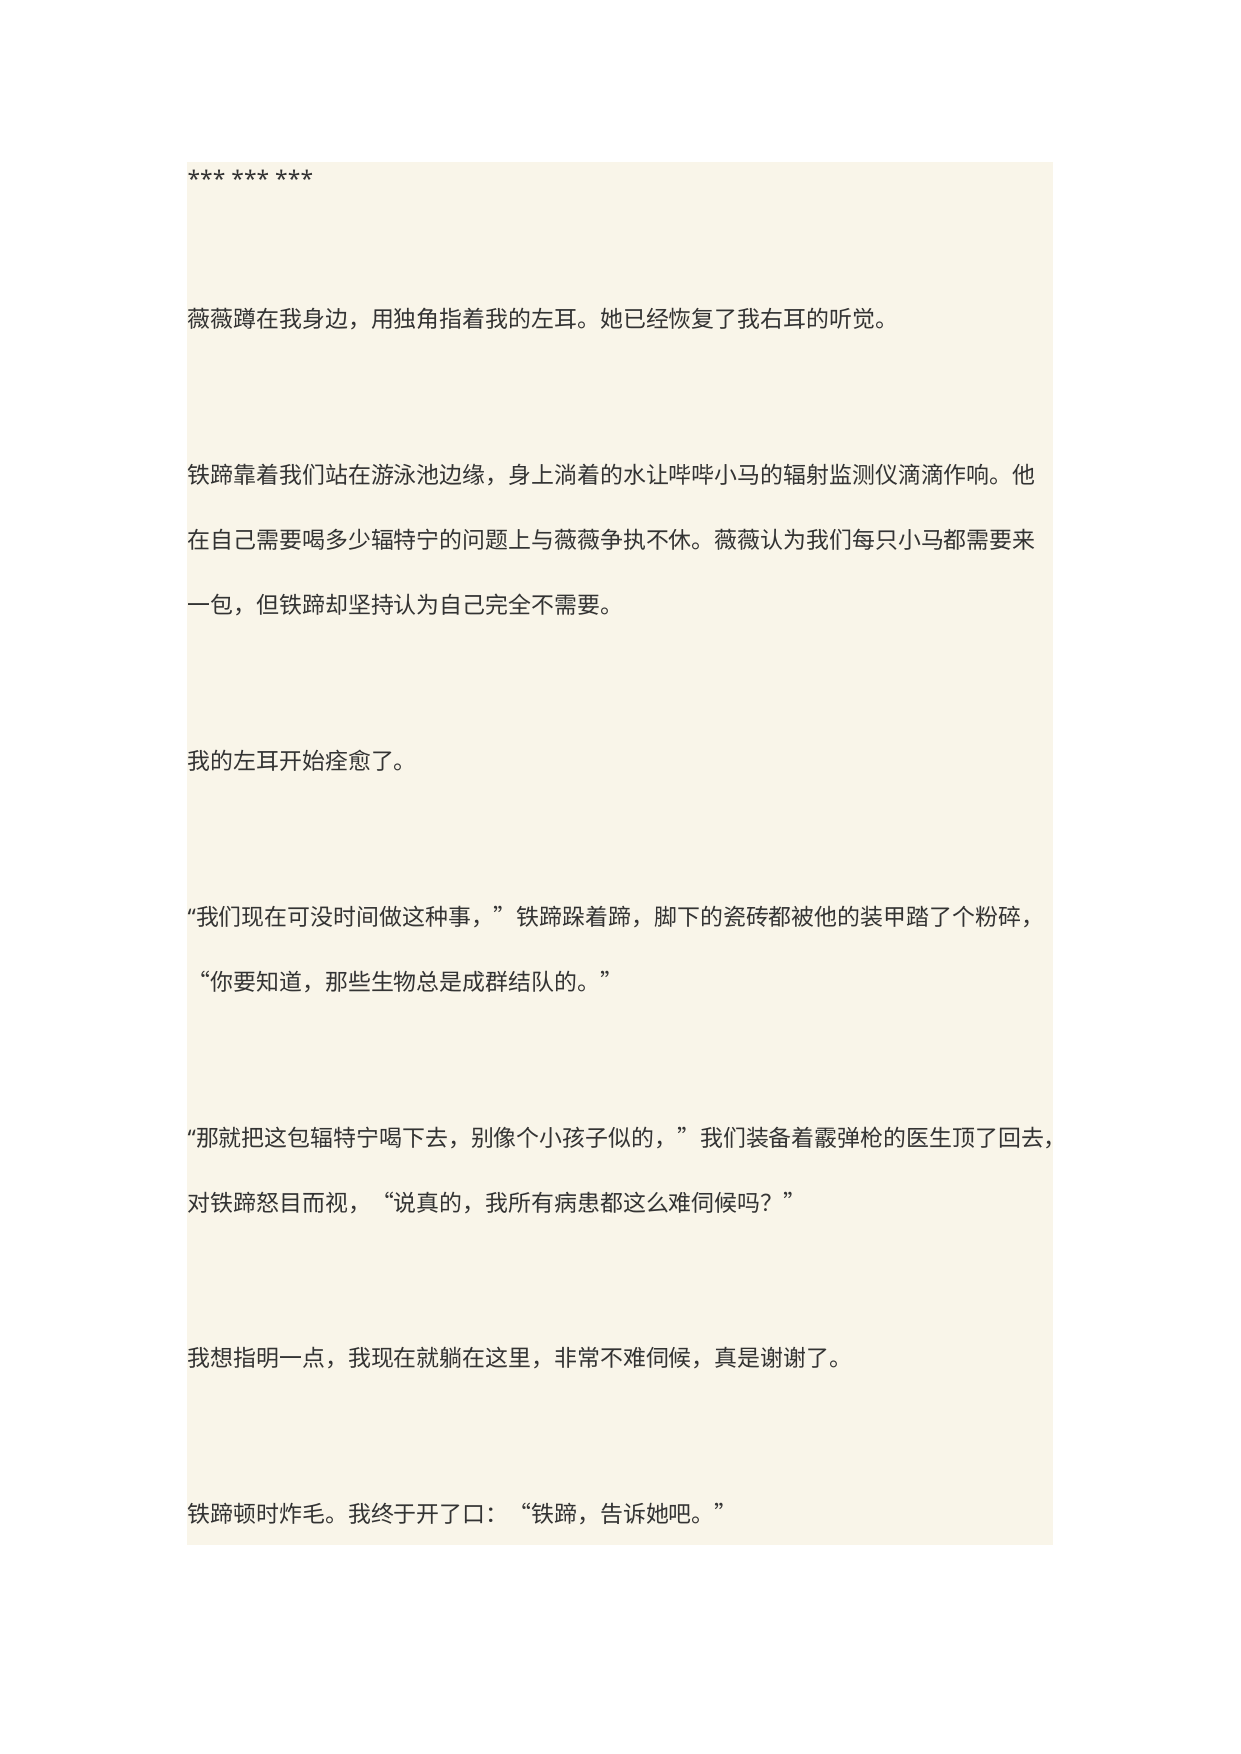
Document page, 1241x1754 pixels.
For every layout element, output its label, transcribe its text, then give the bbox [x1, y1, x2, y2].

text “那就把这包辐特宁喝下去，别像个小孩子似的，”我们装备着霰弹枪的医生顶了回去，对铁蹄怒目而视，“说真的，我所有病患都这么难伺候吗？” [187, 1104, 1053, 1234]
text *** *** *** [187, 162, 1053, 194]
text “我们现在可没时间做这种事，”铁蹄跺着蹄，脚下的瓷砖都被他的装甲踏了个粉碎，“你要知道，那些生物总是成群结队的。” [187, 883, 1053, 1013]
text 我想指明一点，我现在就躺在这里，非常不难伺候，真是谢谢了。 [187, 1324, 1053, 1389]
text 薇薇蹲在我身边，用独角指着我的左耳。她已经恢复了我右耳的听觉。 [187, 285, 1053, 350]
text 铁蹄顿时炸毛。我终于开了口：“铁蹄，告诉她吧。” [187, 1480, 1053, 1545]
text 我的左耳开始痊愈了。 [187, 727, 1053, 792]
text 铁蹄靠着我们站在游泳池边缘，身上淌着的水让哔哔小马的辐射监测仪滴滴作响。他在自己需要喝多少辐特宁的问题上与薇薇争执不休。薇薇认为我们每只小马都需要来一包，但铁蹄却坚持认为自己完全不需要。 [187, 441, 1053, 636]
